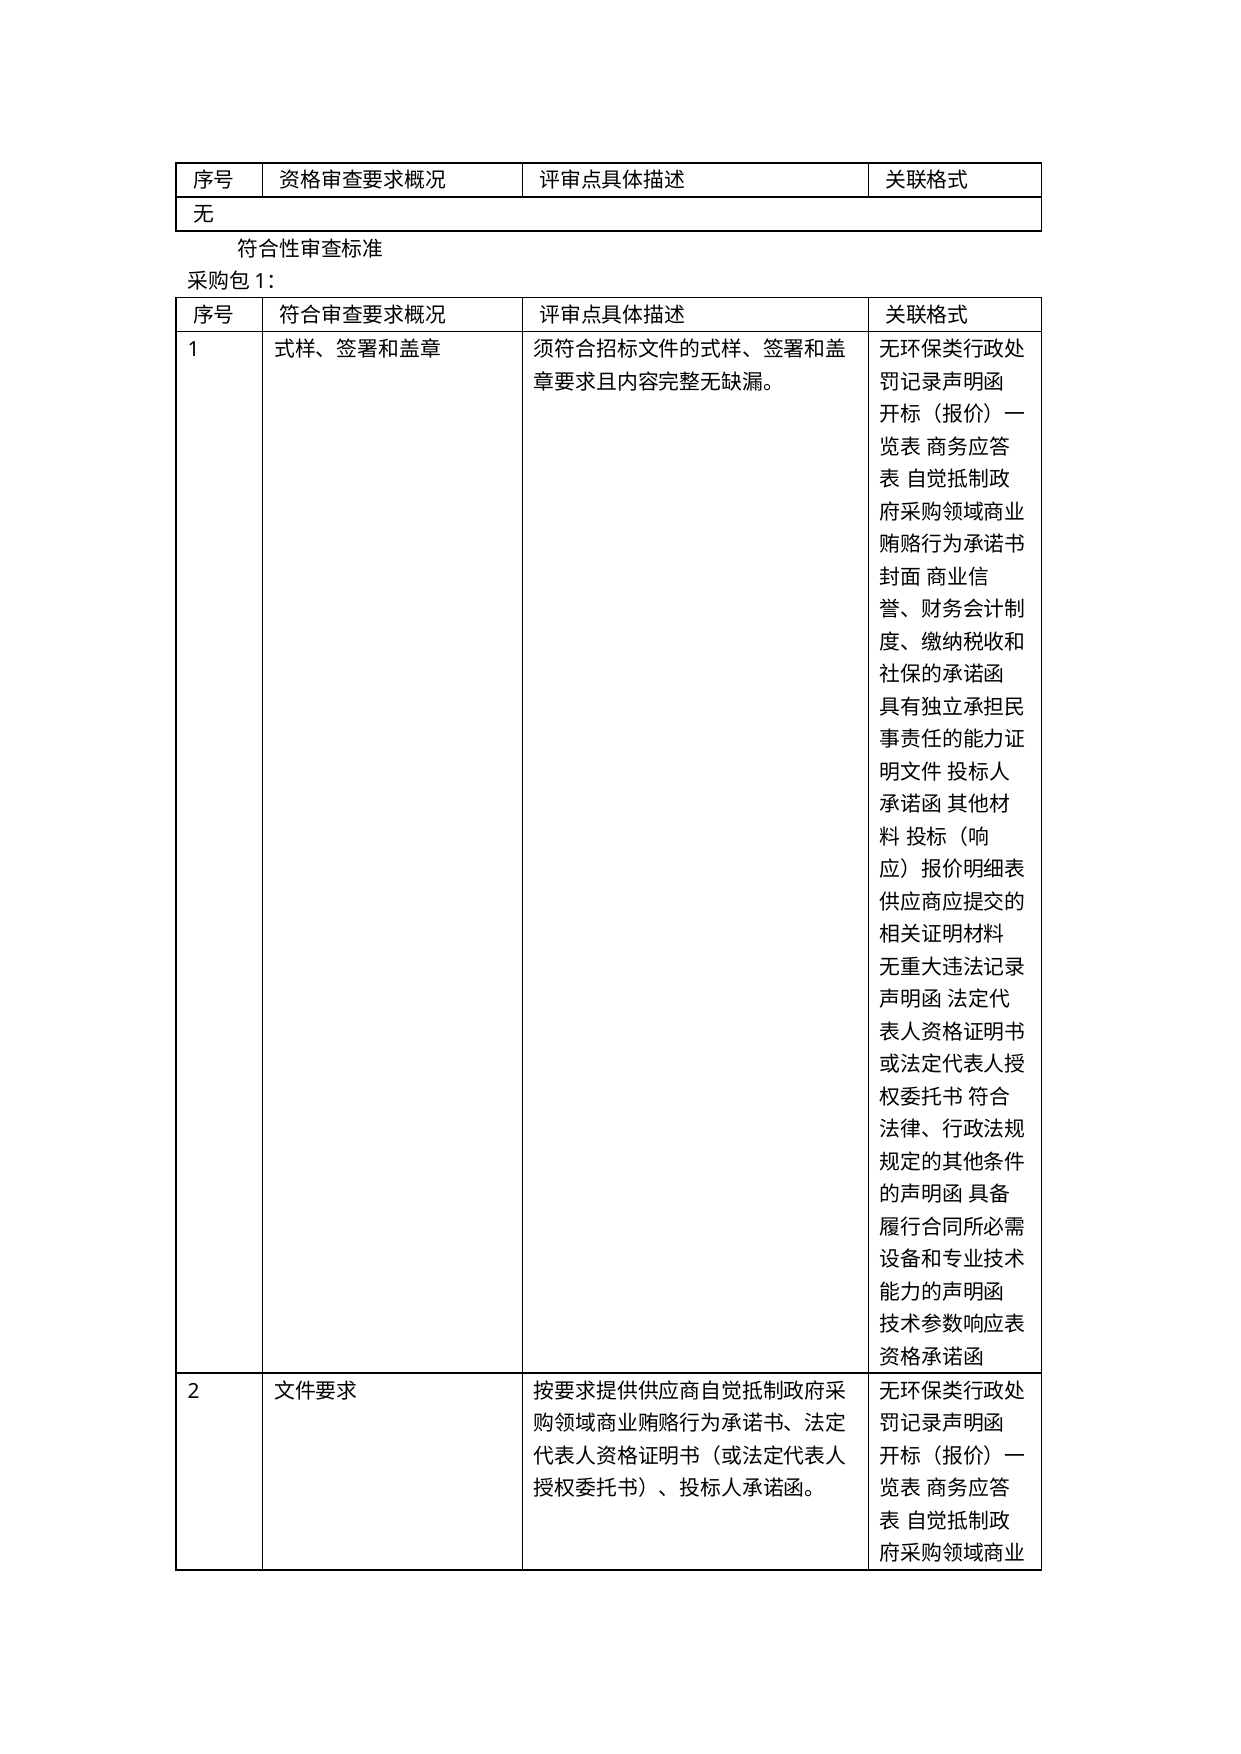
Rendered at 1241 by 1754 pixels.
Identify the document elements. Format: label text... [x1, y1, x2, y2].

table_header 关联格式 [869, 298, 1041, 331]
table_cell 文件要求 [263, 1374, 522, 1569]
text 符合性审查标准 [187, 232, 1053, 264]
table_header 评审点具体描述 [523, 298, 868, 331]
table_header 符合审查要求概况 [263, 298, 522, 331]
table_header 关联格式 [869, 164, 1041, 196]
table_cell 须符合招标文件的式样、签署和盖章要求且内容完整无缺漏。 [523, 332, 868, 1372]
table_cell 无环保类行政处罚记录声明函 开标（报价）一览表 商务应答表 自觉抵制政府采购领域商业贿赂行为承诺书 封面 商业信誉、财务会计制度、缴纳税收和社保的承诺函 具有独立承担民事责任的能力证明文件 投标人承诺函 其他材料 投标（响应）报价明细表 供应商应提交的相关证明材料 无重大违法记录声明函 法定代表人资格证明书或法定代表人授权委托书 符合法律、行政法规规定的其他条件的声明函 具备履行合同所必需设备和专业技术能力的声明函 技术参数响应表 资格承诺函 [869, 332, 1041, 1372]
table_cell 2 [177, 1374, 262, 1569]
table_cell 1 [177, 332, 262, 1372]
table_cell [869, 1374, 1041, 1569]
table_cell 式样、签署和盖章 [263, 332, 522, 1372]
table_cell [523, 1374, 868, 1569]
table_header 序号 [177, 298, 262, 331]
table_cell 无 [177, 198, 1041, 230]
table_header 评审点具体描述 [523, 164, 868, 196]
text 采购包1： [187, 264, 1053, 297]
table_header 序号 [177, 164, 262, 196]
table_header 资格审查要求概况 [263, 164, 522, 196]
